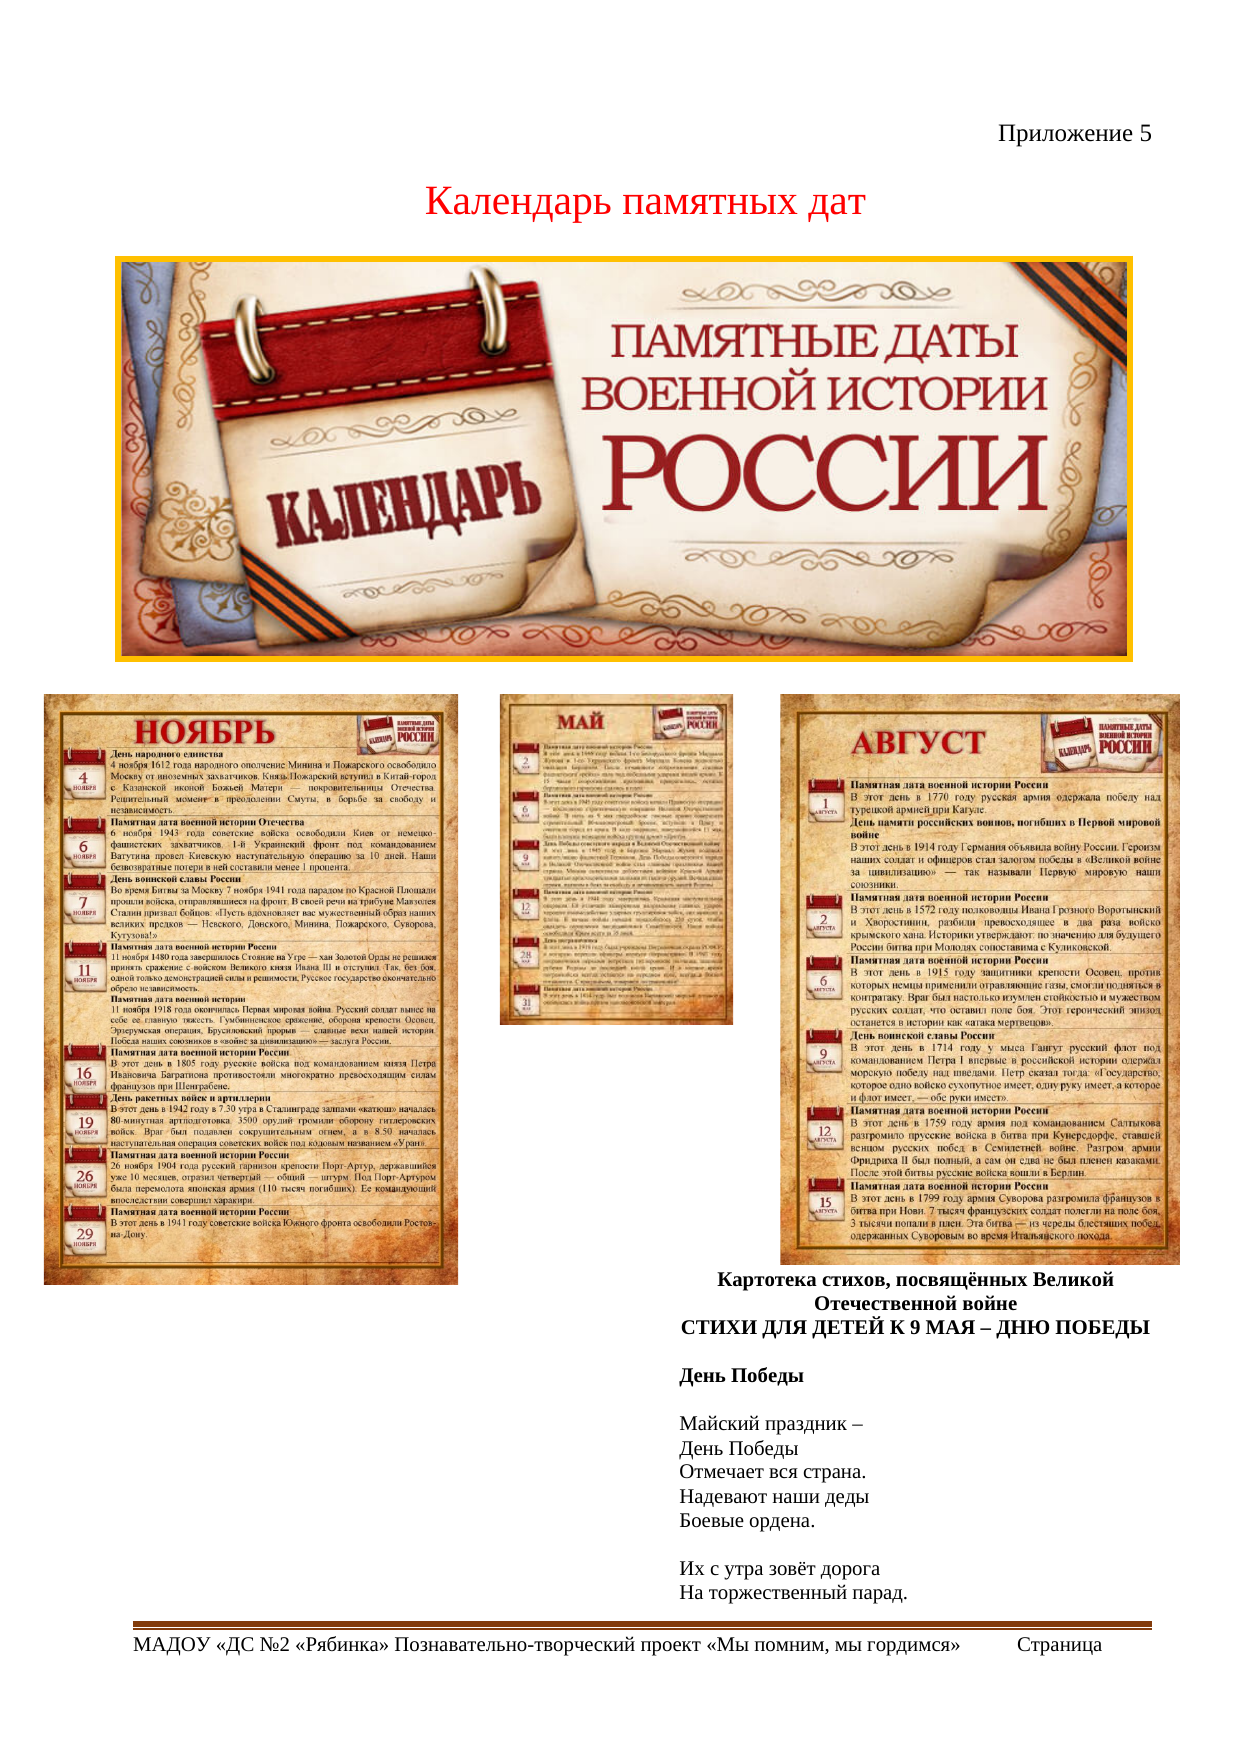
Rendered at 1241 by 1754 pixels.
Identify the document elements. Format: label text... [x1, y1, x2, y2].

picture [779, 694, 1180, 1263]
text Их с утра зовёт дорога [679, 1556, 1152, 1580]
picture [499, 694, 734, 1025]
text На торжественный парад. [679, 1580, 1152, 1604]
text Отмечает вся страна. [679, 1459, 1152, 1483]
text Приложение 5 [133, 118, 1152, 147]
text Картотека стихов, посвящённых Великой Отечественной войне [679, 834, 1152, 1315]
text СТИХИ ДЛЯ ДЕТЕЙ К 9 МАЯ – ДНЮ ПОБЕДЫ [679, 1315, 1152, 1339]
text День Победы [679, 1435, 1152, 1459]
text Надевают наши деды [679, 1483, 1152, 1508]
picture [121, 262, 1127, 656]
text Боевые ордена. [679, 1508, 1152, 1532]
picture [42, 694, 459, 1282]
text Календарь памятных дат [133, 176, 1152, 223]
text Майский праздник – [679, 1411, 1152, 1435]
text День Победы [679, 1363, 1152, 1387]
